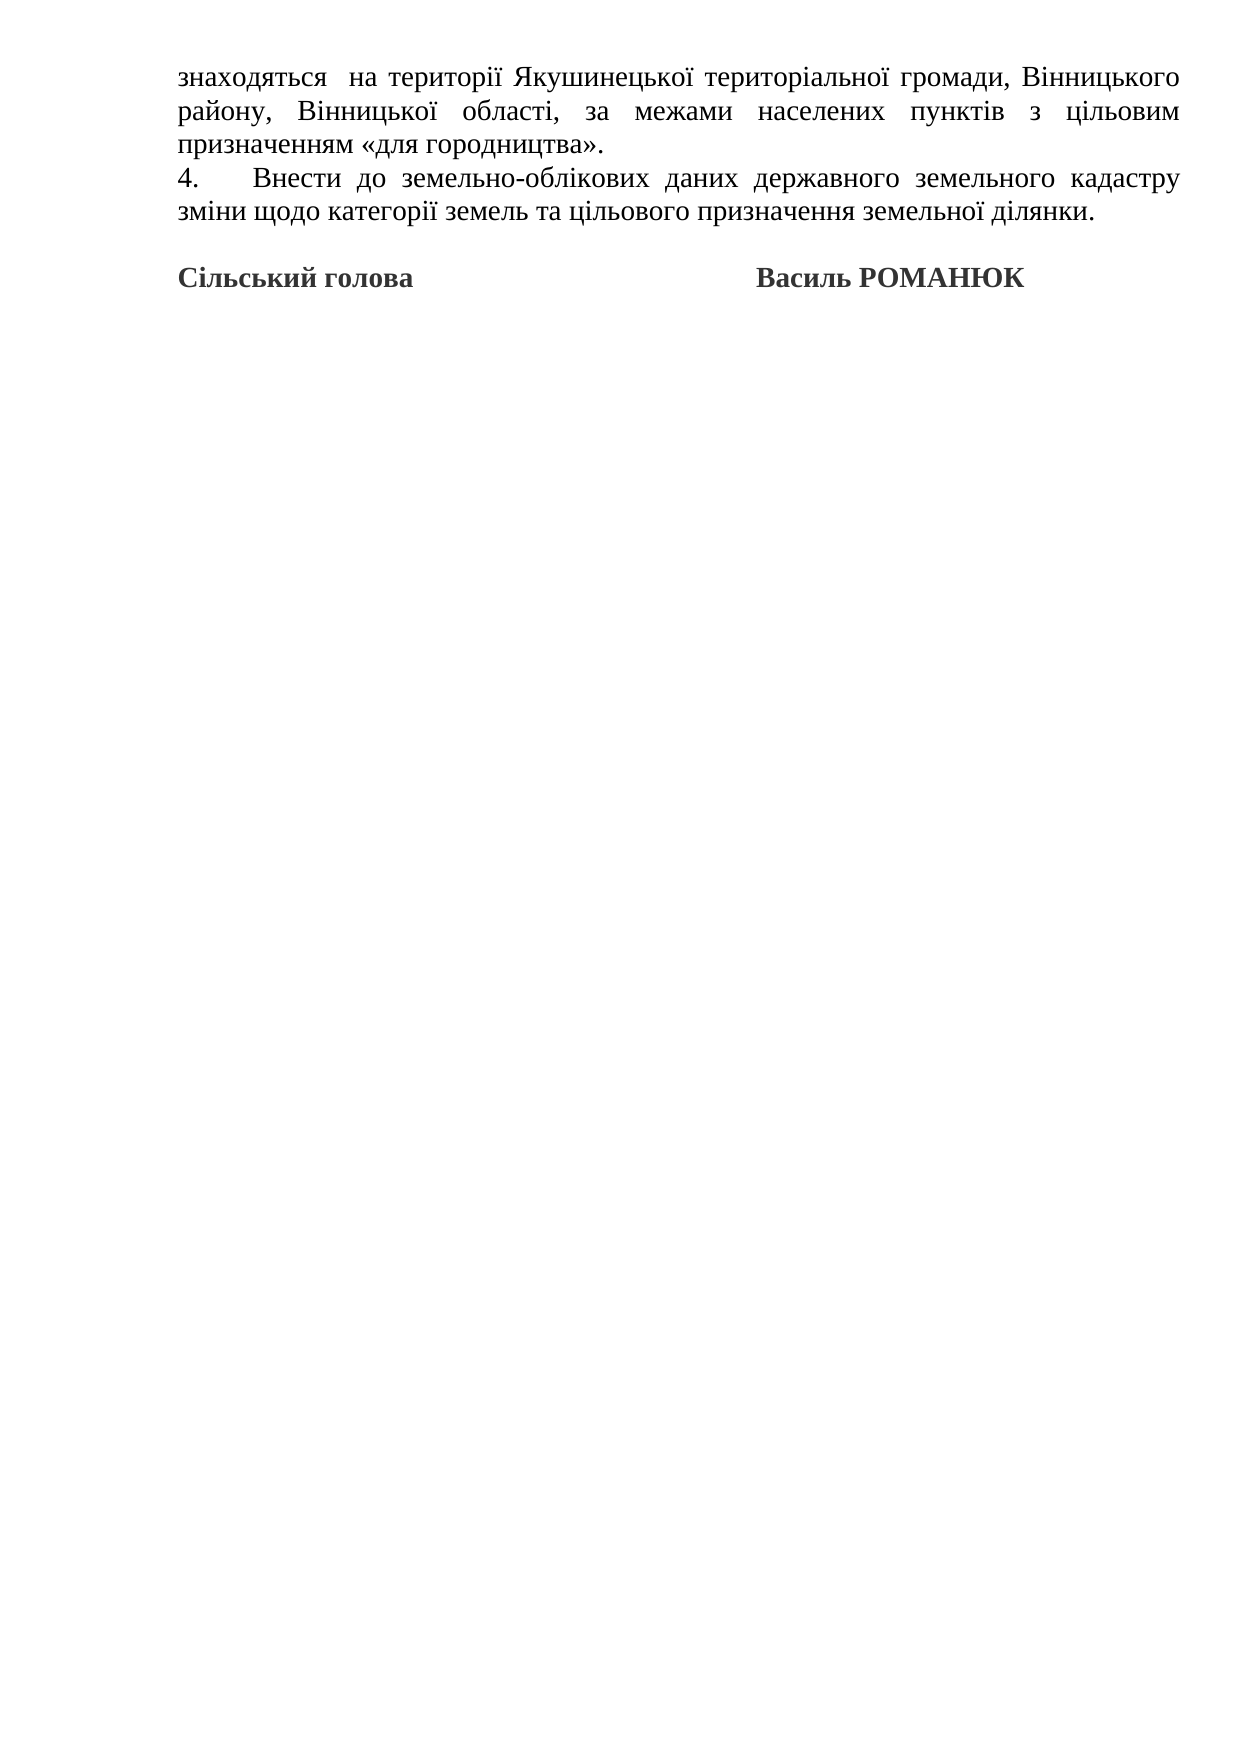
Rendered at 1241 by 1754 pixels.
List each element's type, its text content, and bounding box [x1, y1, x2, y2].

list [177, 59, 1181, 160]
text Сільський голова Василь РОМАНЮК [177, 260, 1181, 294]
list Внести до земельно-облікових даних державного земельного кадастру зміни щодо категорії земель та цільового призначення земельної ділянки. [177, 160, 1181, 227]
